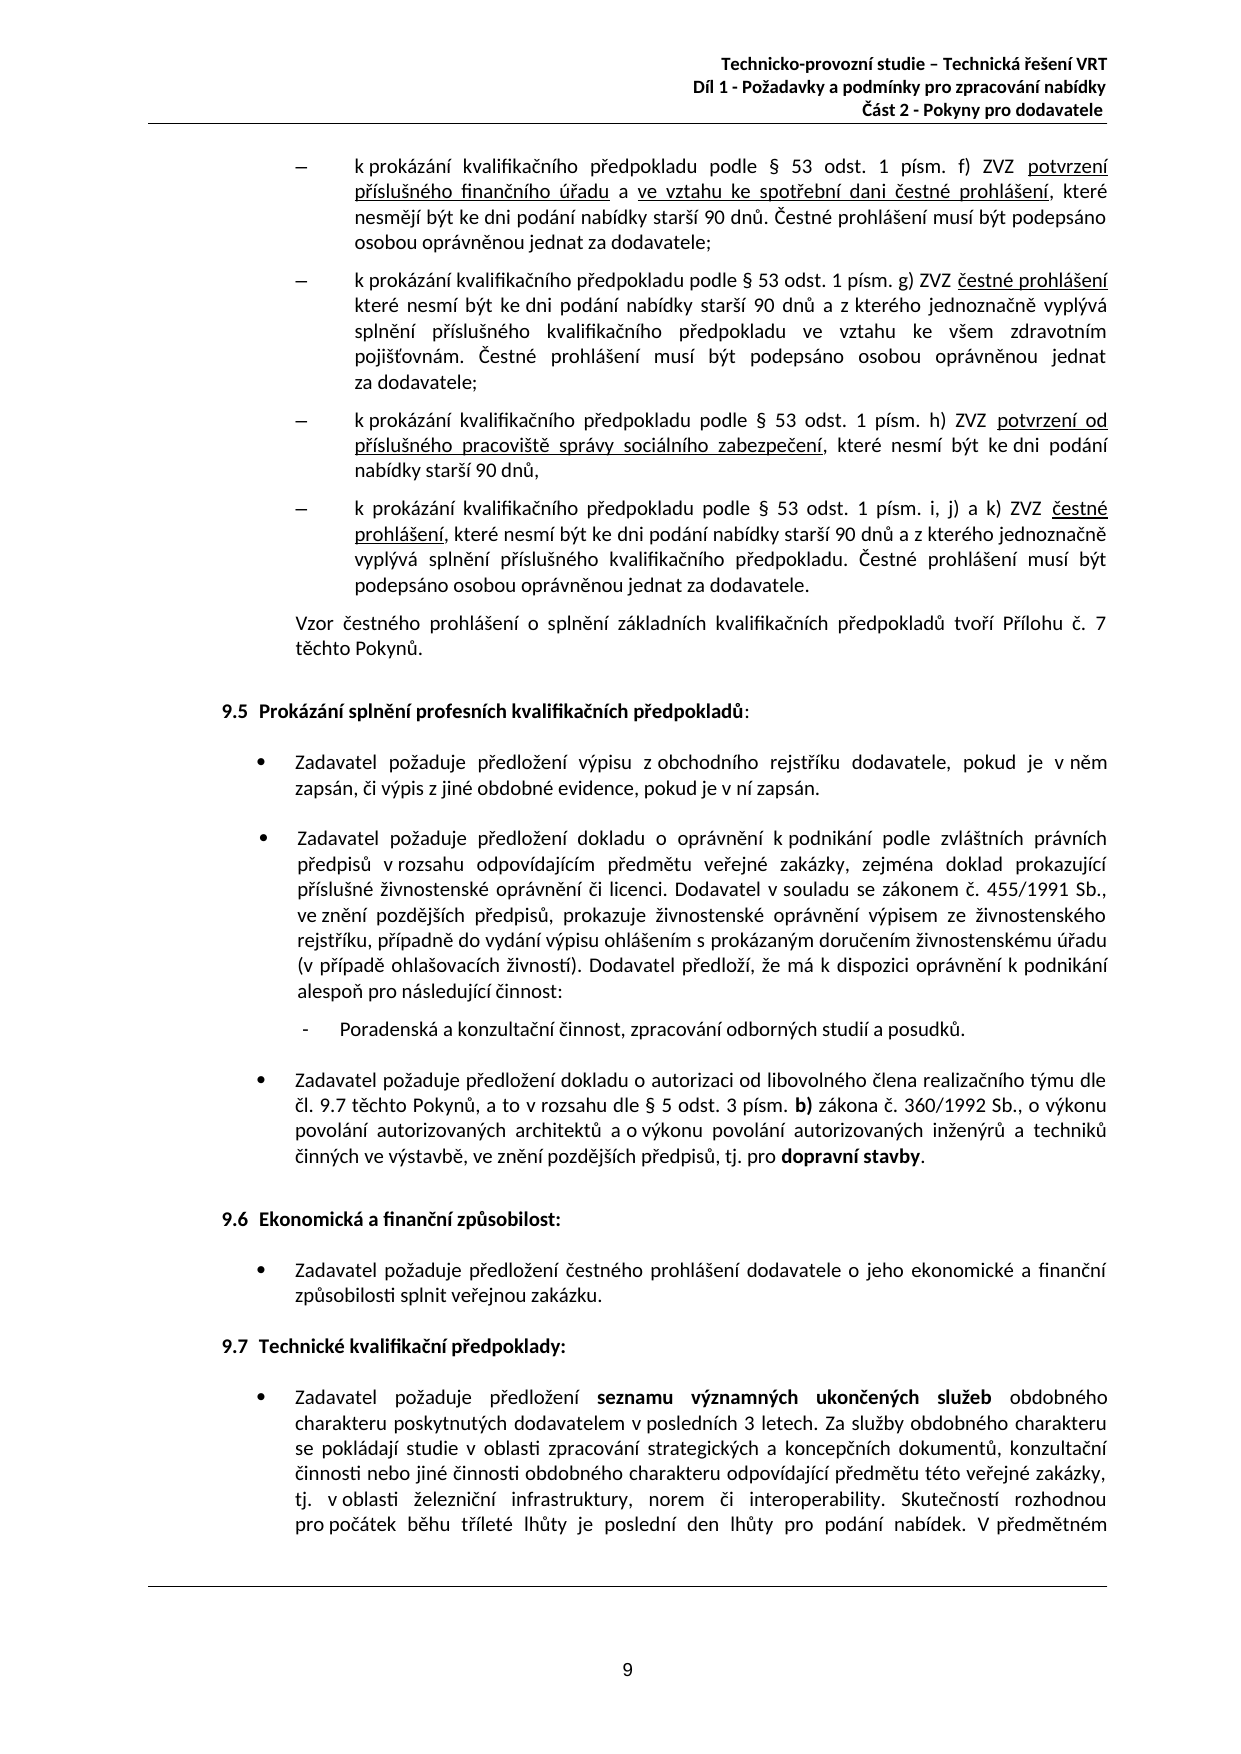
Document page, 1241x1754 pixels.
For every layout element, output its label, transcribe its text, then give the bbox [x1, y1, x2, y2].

list Technické kvalifikační předpoklady: [221, 1333, 1107, 1359]
list k prokázání kvalifikačního předpokladu podle § 53 odst. 1 písm. i, j) a k) ZVZ čestné prohlášení, které nesmí být ke dni podání nabídky starší 90 dnů a z kterého jednoznačně vyplývá splnění příslušného kvalifikačního předpokladu. Čestné prohlášení musí být podepsáno osobou oprávněnou jednat za dodavatele. [295, 496, 1107, 597]
list Poradenská a konzultační činnost, zpracování odborných studií a posudků. [302, 1016, 1107, 1041]
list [257, 1384, 1107, 1537]
list Zadavatel požaduje předložení dokladu o oprávnění k podnikání podle zvláštních právních předpisů v rozsahu odpovídajícím předmětu veřejné zakázky, zejména doklad prokazující příslušné živnostenské oprávnění či licenci. Dodavatel v souladu se zákonem č. 455/1991 Sb., ve znění pozdějších předpisů, prokazuje živnostenské oprávnění výpisem ze živnostenského rejstříku, případně do vydání výpisu ohlášením s prokázaným doručením živnostenskému úřadu (v případě ohlašovacích živností). Dodavatel předloží, že má k dispozici oprávnění k podnikání alespoň pro následující činnost: [260, 826, 1107, 1003]
list Prokázání splnění profesních kvalifikačních předpokladů: [221, 698, 1107, 724]
list Zadavatel požaduje předložení čestného prohlášení dodavatele o jeho ekonomické a finanční způsobilosti splnit veřejnou zakázku. [257, 1257, 1107, 1308]
list k prokázání kvalifikačního předpokladu podle § 53 odst. 1 písm. g) ZVZ čestné prohlášení které nesmí být ke dni podání nabídky starší 90 dnů a z kterého jednoznačně vyplývá splnění příslušného kvalifikačního předpokladu ve vztahu ke všem zdravotním pojišťovnám. Čestné prohlášení musí být podepsáno osobou oprávněnou jednat za dodavatele; [295, 267, 1107, 394]
list k prokázání kvalifikačního předpokladu podle § 53 odst. 1 písm. f) ZVZ potvrzení příslušného finančního úřadu a ve vztahu ke spotřební dani čestné prohlášení, které nesmějí být ke dni podání nabídky starší 90 dnů. Čestné prohlášení musí být podepsáno osobou oprávněnou jednat za dodavatele; [295, 153, 1107, 255]
list Zadavatel požaduje předložení dokladu o autorizaci od libovolného člena realizačního týmu dle čl. 9.7 těchto Pokynů, a to v rozsahu dle § 5 odst. 3 písm. b) zákona č. 360/1992 Sb., o výkonu povolání autorizovaných architektů a o výkonu povolání autorizovaných inženýrů a techniků činných ve výstavbě, ve znění pozdějších předpisů, tj. pro dopravní stavby. [257, 1067, 1107, 1168]
text Vzor čestného prohlášení o splnění základních kvalifikačních předpokladů tvoří Přílohu č. 7 těchto Pokynů. [295, 610, 1107, 661]
list k prokázání kvalifikačního předpokladu podle § 53 odst. 1 písm. h) ZVZ potvrzení od příslušného pracoviště správy sociálního zabezpečení, které nesmí být ke dni podání nabídky starší 90 dnů, [295, 407, 1107, 483]
list Zadavatel požaduje předložení výpisu z obchodního rejstříku dodavatele, pokud je v něm zapsán, či výpis z jiné obdobné evidence, pokud je v ní zapsán. [257, 749, 1107, 800]
list Ekonomická a finanční způsobilost: [221, 1206, 1107, 1232]
